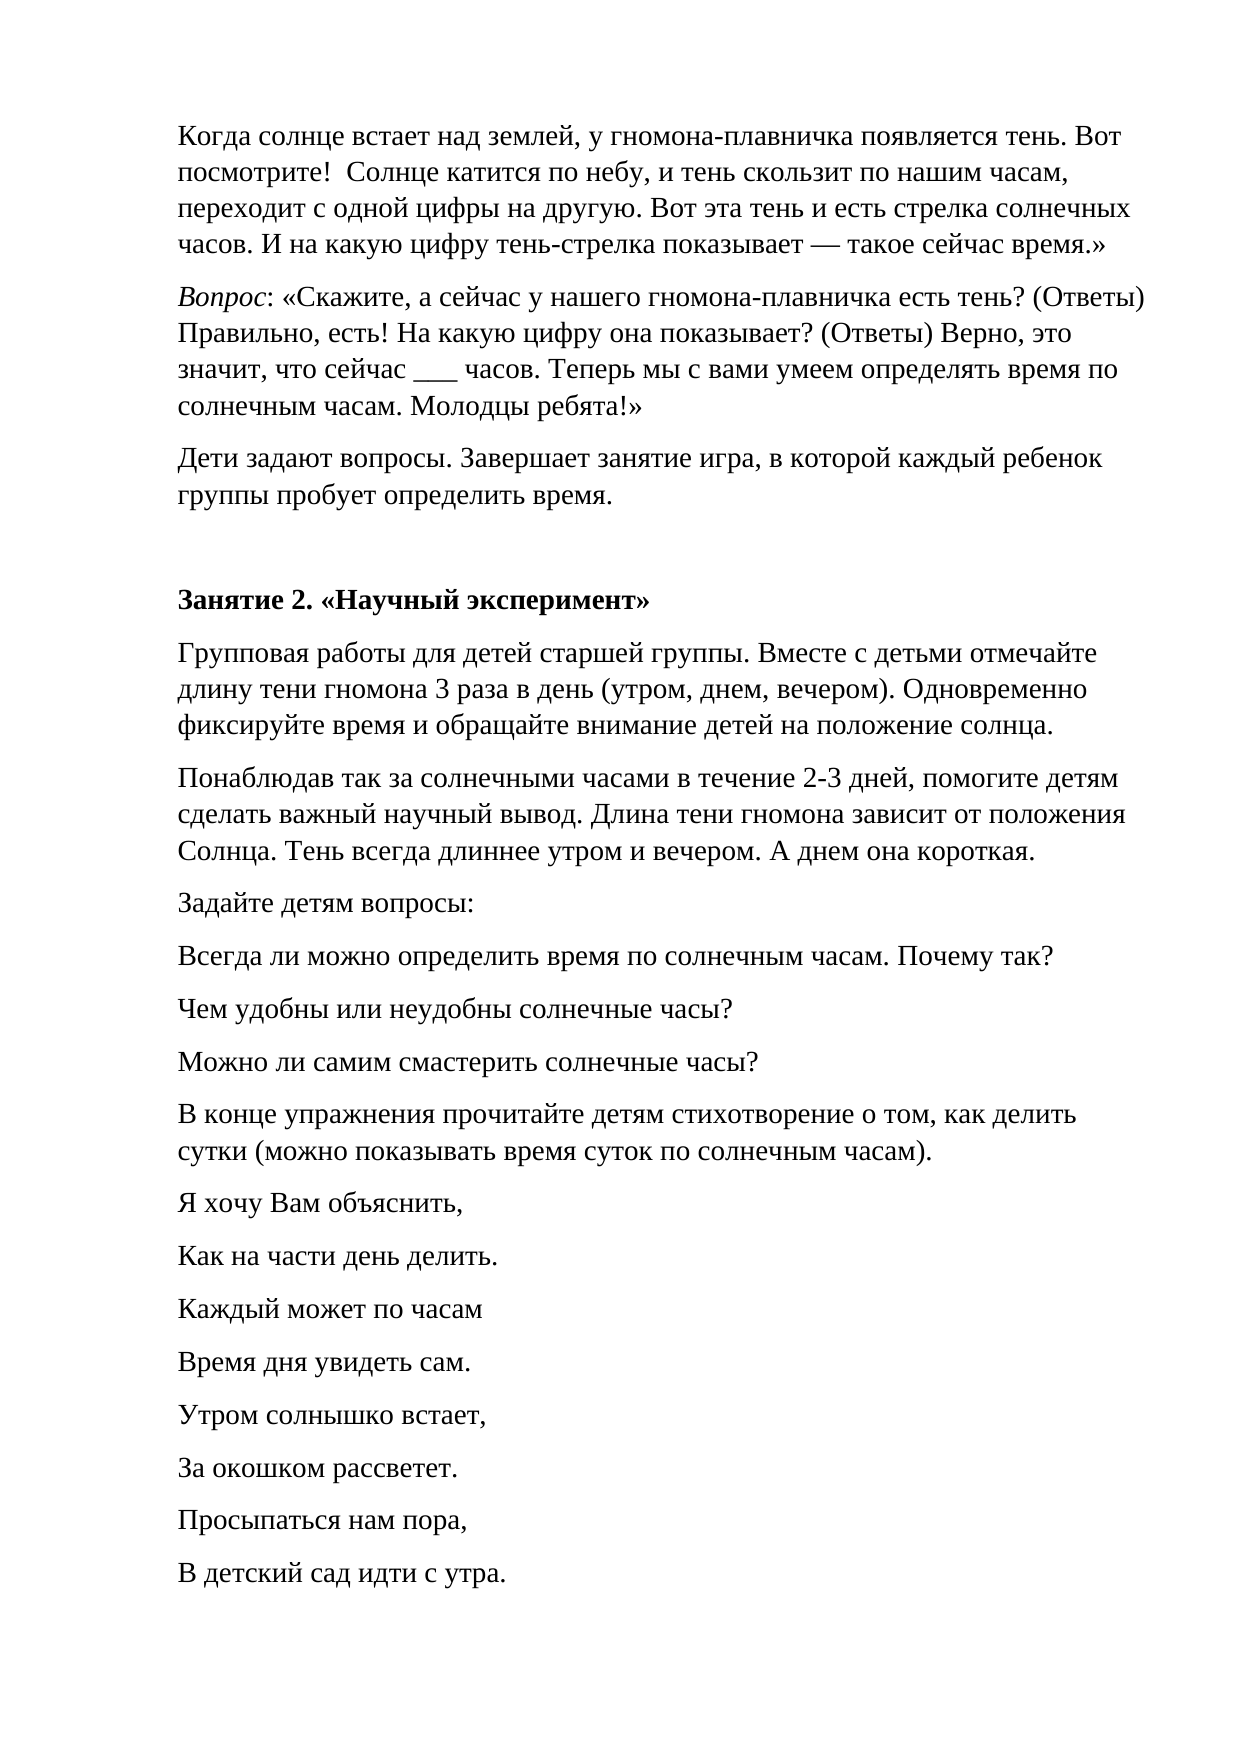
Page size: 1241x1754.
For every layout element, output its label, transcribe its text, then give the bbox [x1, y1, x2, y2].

text Групповая работы для детей старшей группы. Вместе с детьми отмечайте длину тени гномона 3 раза в день (утром, днем, вечером). Одновременно фиксируйте время и обращайте внимание детей на положение солнца. [177, 635, 1152, 741]
text Можно ли самим смастерить солнечные часы? [177, 1044, 1152, 1077]
text Как на части день делить. [177, 1238, 1152, 1272]
text Утром солнышко встает, [177, 1397, 1152, 1430]
text За окошком рассветет. [177, 1450, 1152, 1483]
text Дети задают вопросы. Завершает занятие игра, в которой каждый ребенок группы пробует определить время. [177, 441, 1152, 510]
text Занятие 2. «Научный эксперимент» [177, 582, 1152, 616]
text Я хочу Вам объяснить, [177, 1186, 1152, 1219]
text Время дня увидеть сам. [177, 1344, 1152, 1378]
text Понаблюдав так за солнечными часами в течение 2-3 дней, помогите детям сделать важный научный вывод. Длина тени гномона зависит от положения Солнца. Тень всегда длиннее утром и вечером. А днем она короткая. [177, 760, 1152, 866]
text Чем удобны или неудобны солнечные часы? [177, 991, 1152, 1024]
text В конце упражнения прочитайте детям стихотворение о том, как делить сутки (можно показывать время суток по солнечным часам). [177, 1097, 1152, 1166]
text Просыпаться нам пора, [177, 1502, 1152, 1536]
text Когда солнце встает над землей, у гномона-плавничка появляется тень. Вот посмотрите! Солнце катится по небу, и тень скользит по нашим часам, переходит с одной цифры на другую. Вот эта тень и есть стрелка солнечных часов. И на какую цифру тень-стрелка показывает — такое сейчас время.» [177, 118, 1152, 260]
text Каждый может по часам [177, 1291, 1152, 1325]
text Задайте детям вопросы: [177, 885, 1152, 919]
text Всегда ли можно определить время по солнечным часам. Почему так? [177, 938, 1152, 972]
text В детский сад идти с утра. [177, 1555, 1152, 1589]
text Вопрос: «Скажите, а сейчас у нашего гномона-плавничка есть тень? (Ответы) Правильно, есть! На какую цифру она показывает? (Ответы) Верно, это значит, что сейчас ___ часов. Теперь мы с вами умеем определять время по солнечным часам. Молодцы ребята!» [177, 279, 1152, 421]
